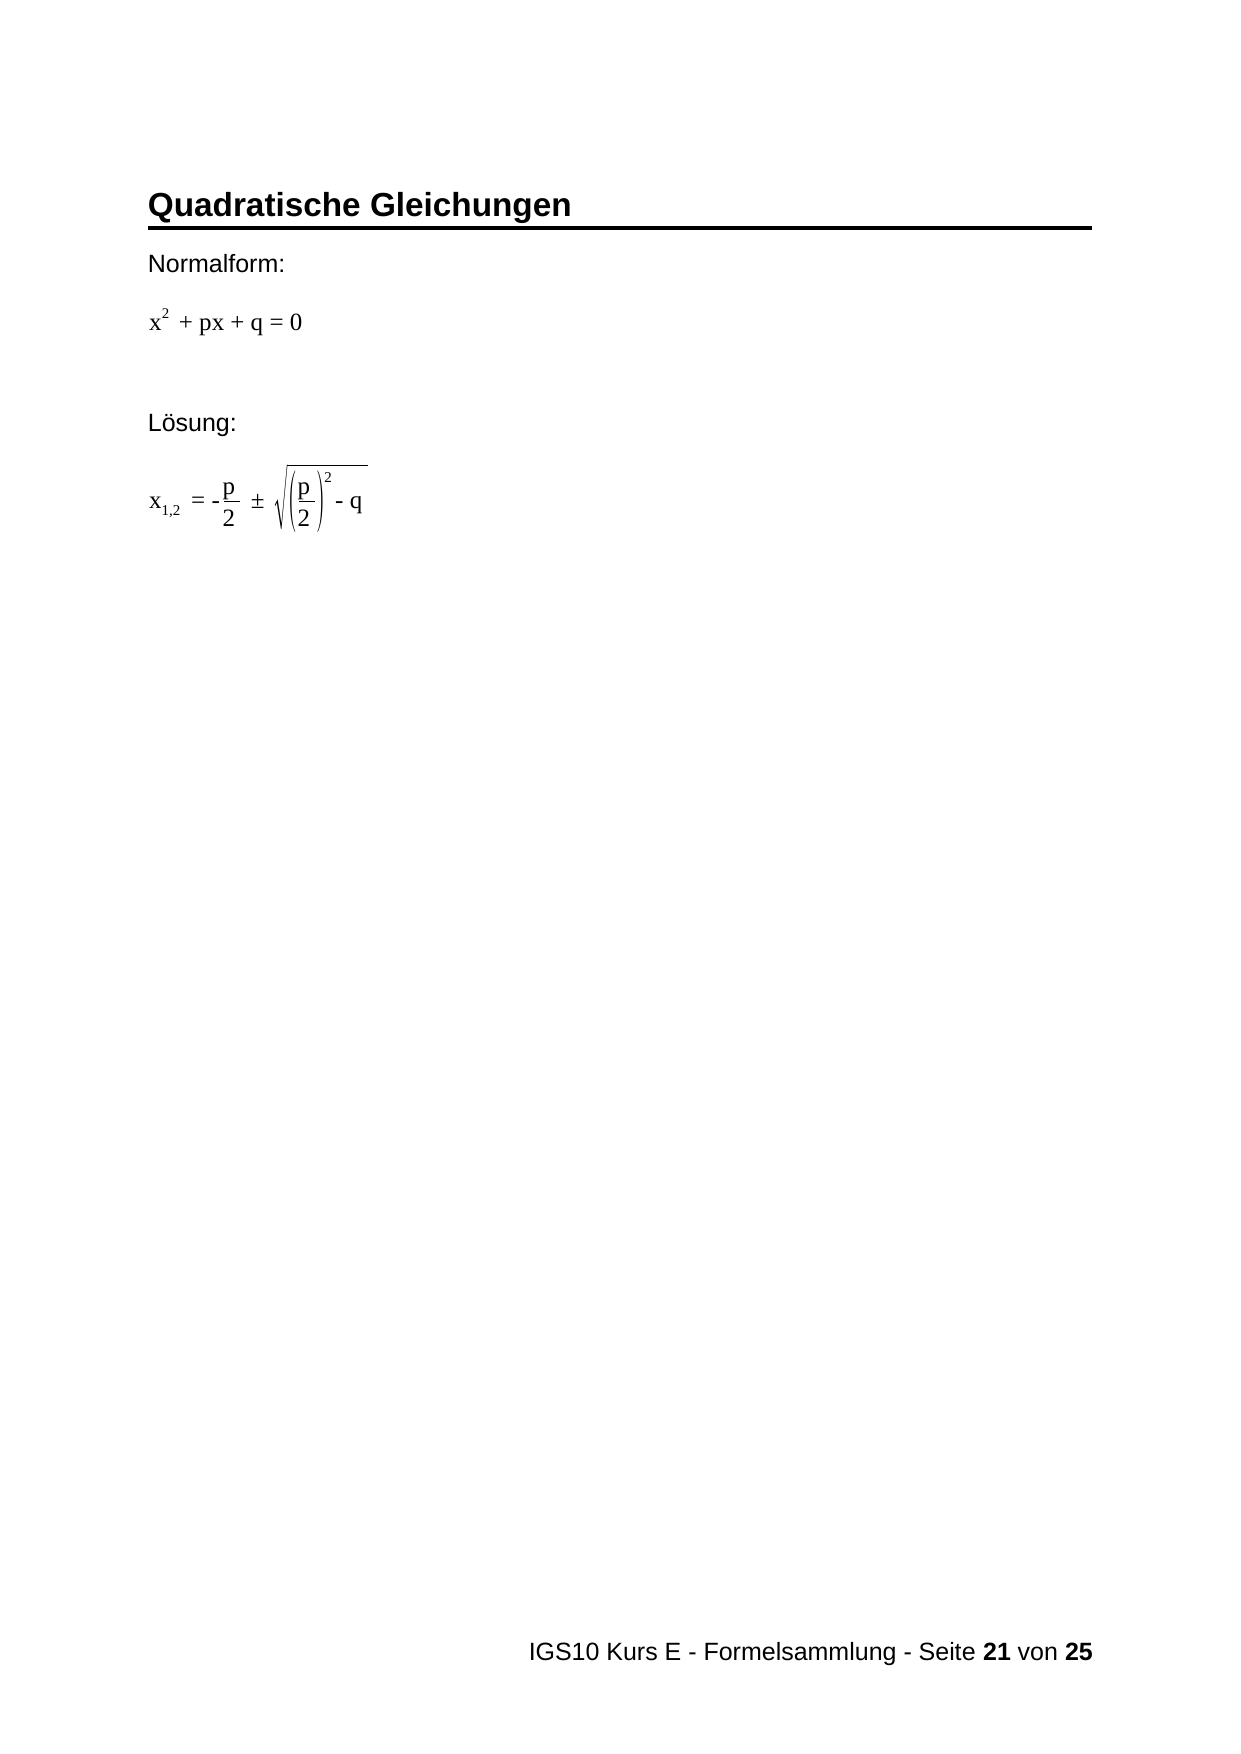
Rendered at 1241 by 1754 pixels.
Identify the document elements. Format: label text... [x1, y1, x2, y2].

text Lösung: [148, 408, 1092, 437]
subtitle Quadratische Gleichungen [148, 185, 1092, 226]
text Normalform: [148, 249, 1092, 277]
